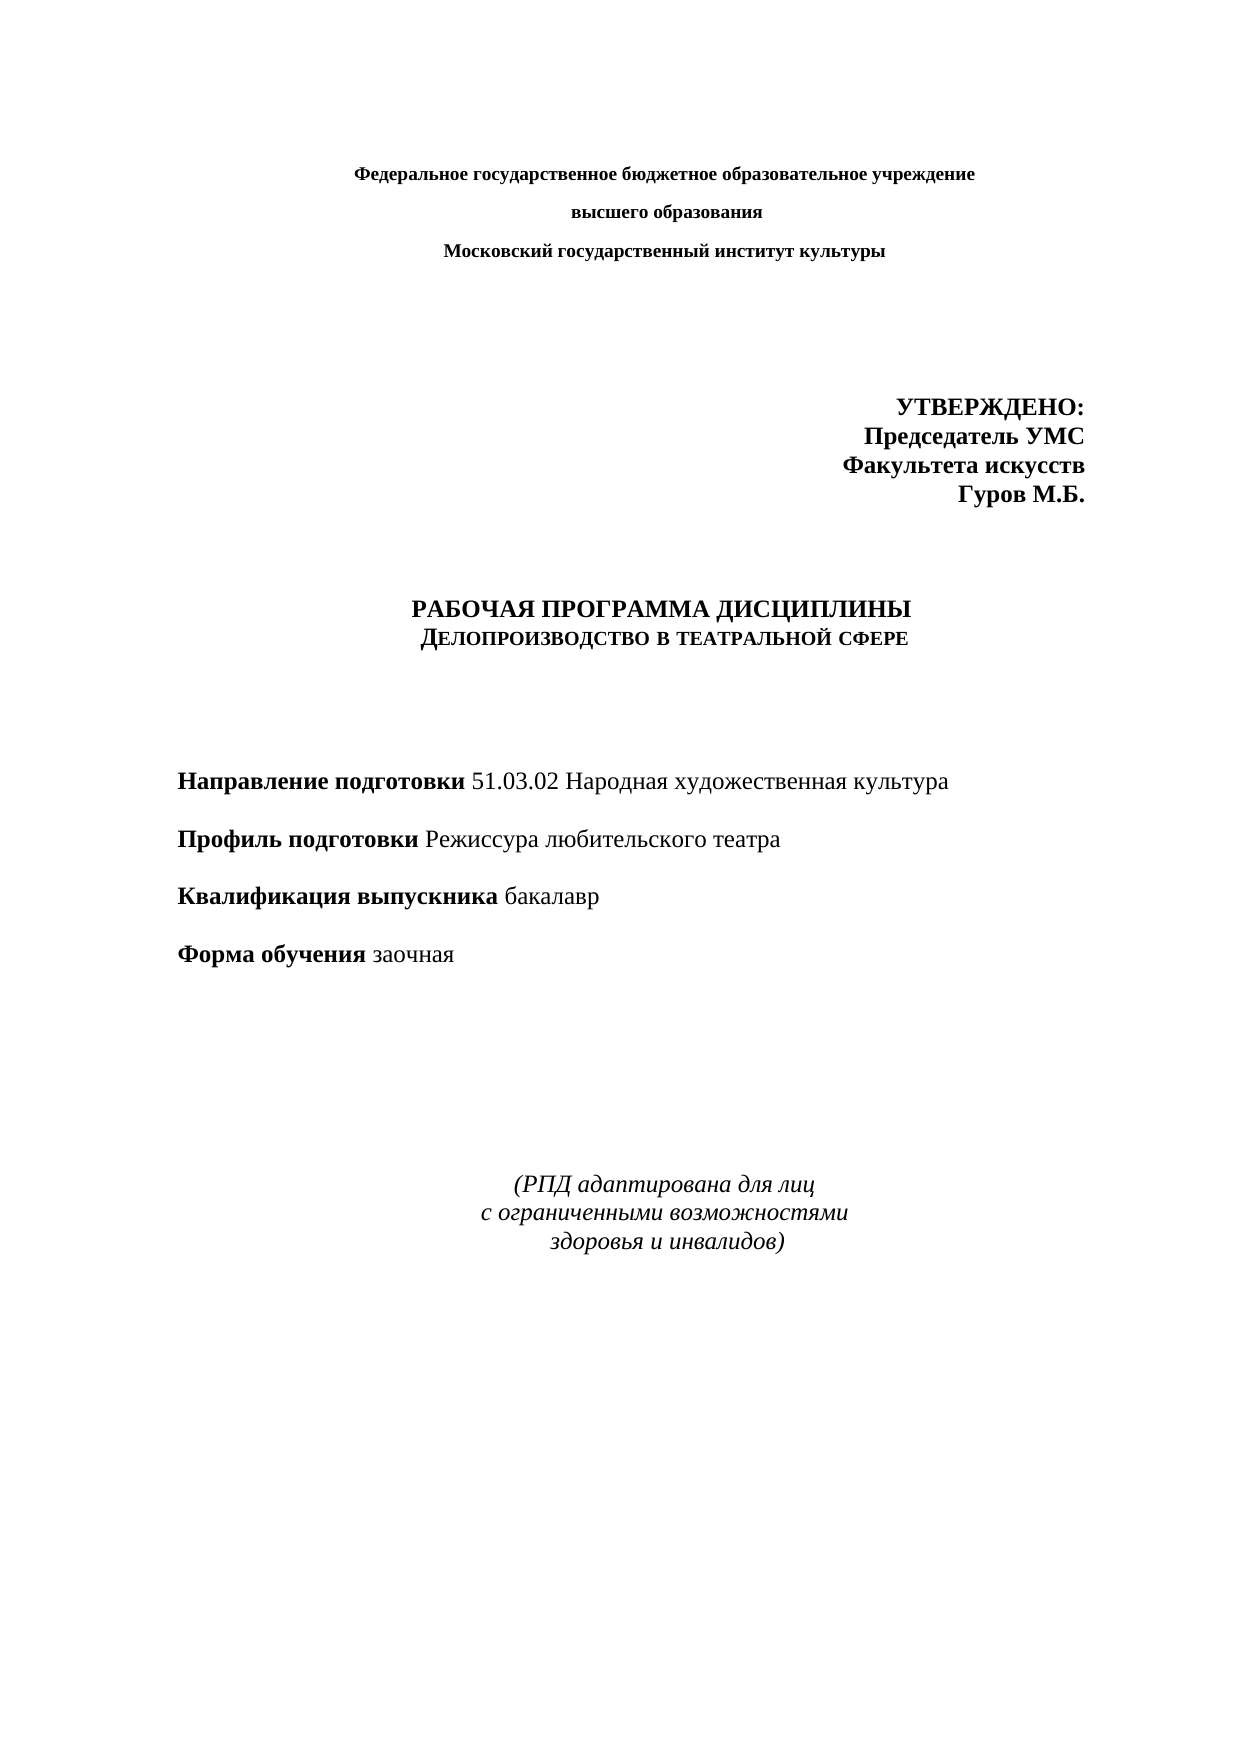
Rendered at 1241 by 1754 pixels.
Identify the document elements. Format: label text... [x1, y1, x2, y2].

text Направление подготовки 51.03.02 Народная художественная культура [177, 766, 1152, 795]
table_header УТВЕРЖДЕНО: Председатель УМС Факультета искусств Гуров М.Б. [653, 393, 1096, 507]
text (РПД адаптирована для лиц [177, 1169, 1152, 1197]
text Федеральное государственное бюджетное образовательное учреждение [177, 162, 1152, 201]
text Форма обучения заочная [177, 939, 1152, 967]
text Профиль подготовки Режиссура любительского театра [177, 824, 1152, 852]
text Московский государственный институт культуры [177, 239, 1152, 277]
text здоровья и инвалидов) [177, 1226, 1152, 1255]
text РАБОЧАЯ ПРОГРАММА ДИСЦИПЛИНЫ Делопроизводство в театральной сфере [177, 594, 1152, 651]
text с ограниченными возможностями [177, 1197, 1152, 1226]
text высшего образования [177, 201, 1152, 239]
text Квалификация выпускника бакалавр [177, 881, 1152, 910]
